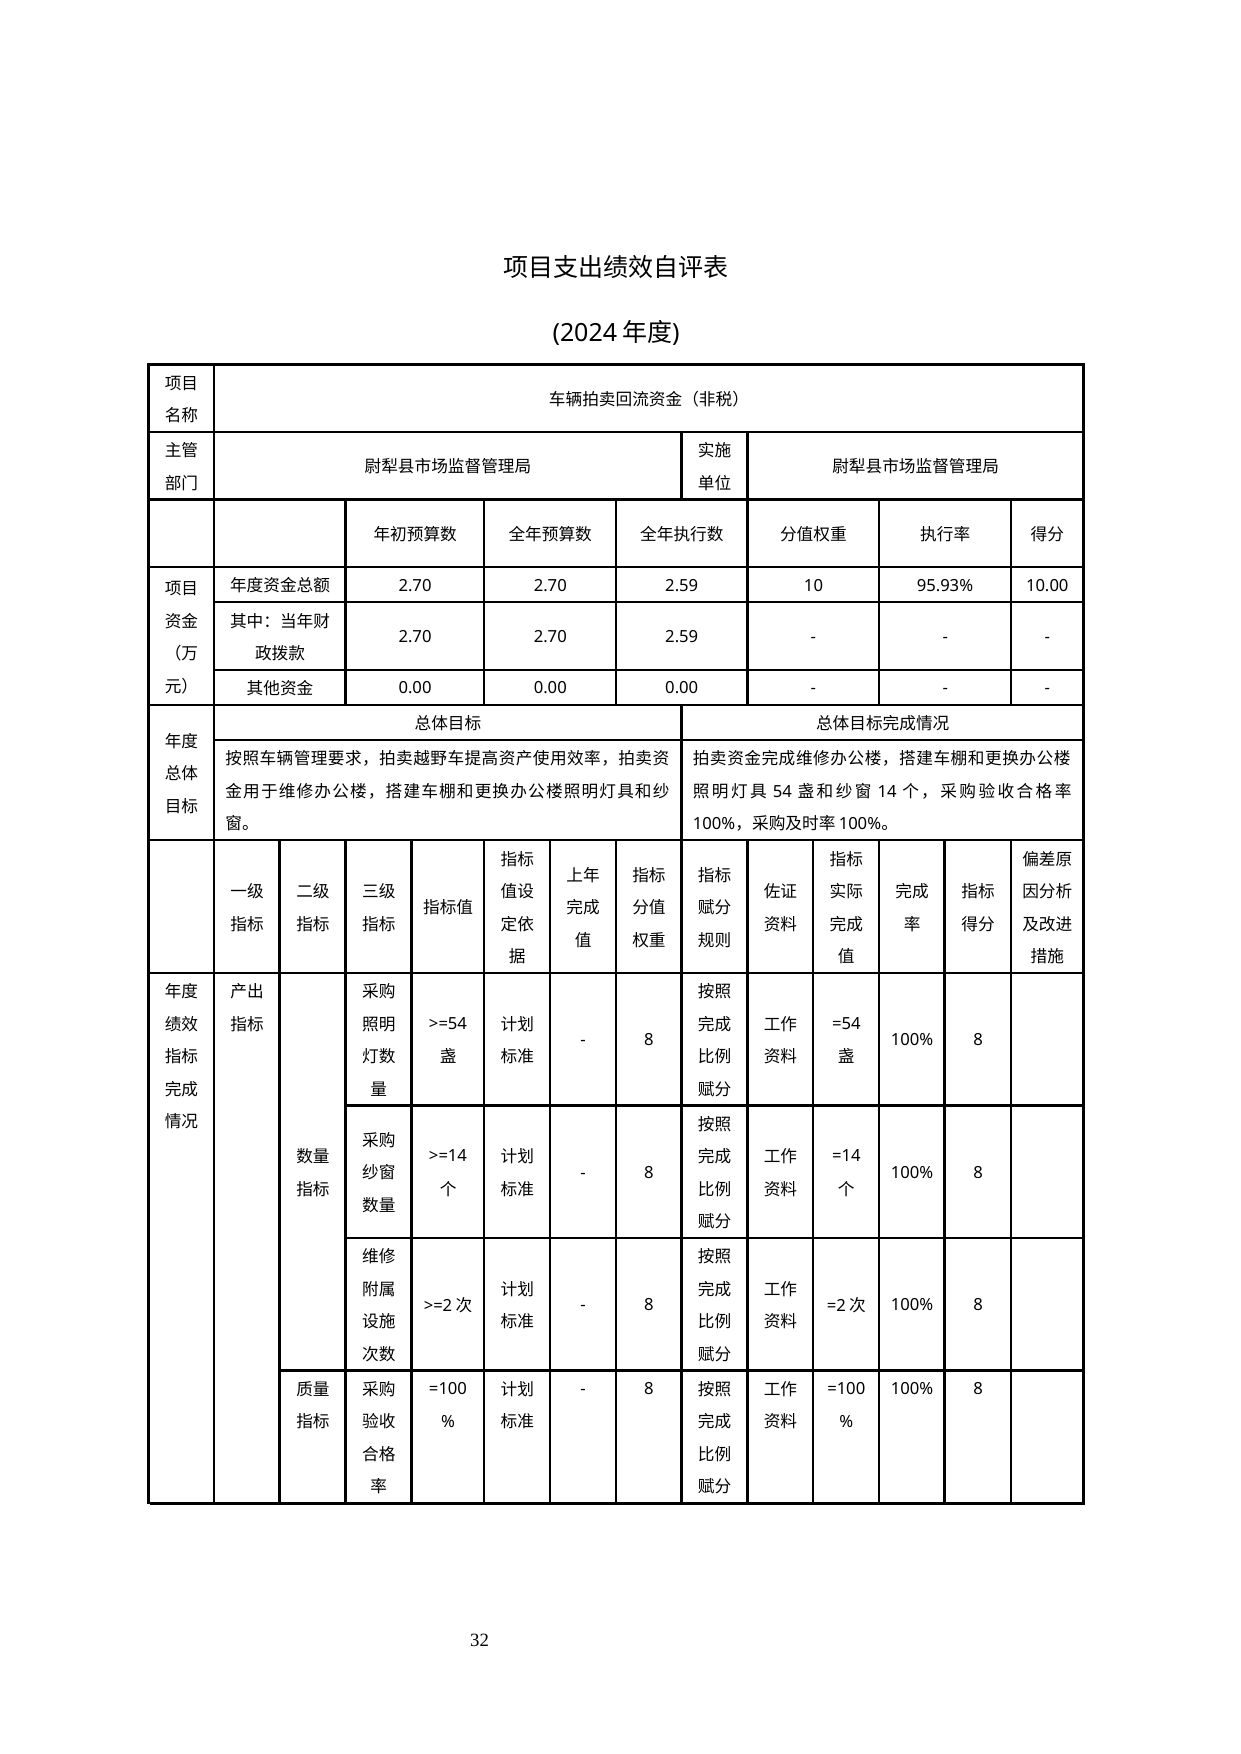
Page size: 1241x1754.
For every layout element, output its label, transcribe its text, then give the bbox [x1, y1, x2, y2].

table_cell 尉犁县市场监督管理局 [749, 433, 1082, 498]
table_cell 偏差原因分析及改进措施 [1012, 841, 1082, 971]
table_cell 上年完成值 [551, 841, 615, 971]
table_cell 尉犁县市场监督管理局 [215, 433, 680, 498]
table_cell 8 [617, 1239, 680, 1369]
table_cell 按照完成比例赋分 [683, 1107, 746, 1237]
table_cell 8 [946, 974, 1010, 1104]
table_cell 计划标准 [485, 1107, 549, 1237]
table_cell 8 [946, 1372, 1010, 1502]
table_cell 2.59 [617, 568, 746, 601]
table_cell =2次 [814, 1239, 878, 1369]
table_cell 计划标准 [485, 1372, 549, 1502]
table_cell 项目资金 （万元） [150, 568, 213, 703]
table_cell 完成率 [880, 841, 943, 971]
table_cell [215, 501, 344, 566]
table_cell 工作资料 [749, 1239, 812, 1369]
table_cell 8 [946, 1107, 1010, 1237]
table_cell - [749, 671, 878, 703]
table_cell 采购照明灯数量 [347, 974, 410, 1104]
table_cell 8 [617, 1372, 680, 1502]
table_cell 100% [880, 1372, 943, 1502]
table_cell 采购验收合格率 [347, 1372, 410, 1502]
table_cell 维修附属设施次数 [347, 1239, 410, 1369]
table_cell 一级指标 [215, 841, 278, 971]
table_cell - [551, 1107, 615, 1237]
table_cell 2.70 [347, 568, 483, 601]
table_cell 95.93% [880, 568, 1010, 601]
table_cell - [551, 1239, 615, 1369]
table_cell 产出指标 [215, 974, 278, 1502]
table_cell [1012, 1239, 1082, 1369]
table_cell 10 [749, 568, 878, 601]
table_cell - [551, 974, 615, 1104]
table_cell >=14个 [413, 1107, 483, 1237]
table_cell 实施单位 [683, 433, 746, 498]
table_cell 按照车辆管理要求，拍卖越野车提高资产使用效率，拍卖资金用于维修办公楼，搭建车棚和更换办公楼照明灯具和纱窗。 [215, 741, 680, 839]
table_cell 计划标准 [485, 974, 549, 1104]
table_cell 总体目标完成情况 [683, 706, 1082, 739]
table_cell - [749, 603, 878, 668]
table_cell 指标实际完成值 [814, 841, 878, 971]
table_cell 100% [880, 1107, 943, 1237]
table_cell - [551, 1372, 615, 1502]
table_cell 计划标准 [485, 1239, 549, 1369]
table_cell - [1012, 671, 1082, 703]
table_cell 佐证资料 [749, 841, 812, 971]
table_cell - [880, 671, 1010, 703]
table_cell 100% [880, 974, 943, 1104]
table_cell 分值权重 [749, 501, 878, 566]
table_cell (2024年度) [148, 298, 1083, 363]
table_cell 0.00 [485, 671, 615, 703]
table_cell 2.70 [485, 603, 615, 668]
table_cell >=54盏 [413, 974, 483, 1104]
table_cell 总体目标 [215, 706, 680, 739]
table_cell 按照完成比例赋分 [683, 1372, 746, 1502]
table_cell 年度资金总额 [215, 568, 344, 601]
table_cell 指标值设定依据 [485, 841, 549, 971]
table_cell 项目名称 [150, 366, 213, 431]
table_cell =14个 [814, 1107, 878, 1237]
table_cell 100% [880, 1239, 943, 1369]
table_cell =100% [814, 1372, 878, 1502]
table_cell [1012, 1107, 1082, 1237]
table_cell 得分 [1012, 501, 1082, 566]
table_cell 工作资料 [749, 1372, 812, 1502]
table_cell 数量指标 [281, 974, 344, 1369]
table_cell 全年执行数 [617, 501, 746, 566]
table_cell 指标得分 [946, 841, 1010, 971]
table_cell >=2次 [413, 1239, 483, 1369]
table_cell =54盏 [814, 974, 878, 1104]
table_cell 指标值 [413, 841, 483, 971]
table_cell [150, 841, 213, 971]
table_cell 其中：当年财政拨款 [215, 603, 344, 668]
table_cell [1012, 1372, 1082, 1502]
table_cell 2.70 [485, 568, 615, 601]
table_cell 按照完成比例赋分 [683, 974, 746, 1104]
table_cell 执行率 [880, 501, 1010, 566]
table_cell 三级指标 [347, 841, 410, 971]
table_cell 质量指标 [281, 1372, 344, 1502]
table_cell 年度绩效指标完成情况 [150, 974, 213, 1502]
table_cell 采购纱窗数量 [347, 1107, 410, 1237]
table_cell 年初预算数 [347, 501, 483, 566]
table_cell 10.00 [1012, 568, 1082, 601]
table_cell 车辆拍卖回流资金（非税） [215, 366, 1082, 431]
table_cell 按照完成比例赋分 [683, 1239, 746, 1369]
table_cell - [1012, 603, 1082, 668]
table_cell 年度总体目标 [150, 706, 213, 839]
table_cell [1012, 974, 1082, 1104]
table_cell 工作资料 [749, 974, 812, 1104]
table_cell 主管部门 [150, 433, 213, 498]
table_cell 拍卖资金完成维修办公楼，搭建车棚和更换办公楼照明灯具54盏和纱窗14个，采购验收合格率100%，采购及时率100%。 [683, 741, 1082, 839]
table_cell 0.00 [617, 671, 746, 703]
table_cell 指标赋分规则 [683, 841, 746, 971]
table_cell 0.00 [347, 671, 483, 703]
table_cell 工作资料 [749, 1107, 812, 1237]
table_cell 8 [617, 1107, 680, 1237]
table_header 项目支出绩效自评表 [148, 233, 1083, 298]
table_cell 二级指标 [281, 841, 344, 971]
table_cell 其他资金 [215, 671, 344, 703]
table_cell - [880, 603, 1010, 668]
table_cell =100% [413, 1372, 483, 1502]
table_cell 2.70 [347, 603, 483, 668]
table_cell 2.59 [617, 603, 746, 668]
table_cell 指标分值权重 [617, 841, 680, 971]
table_cell 8 [946, 1239, 1010, 1369]
table_cell 8 [617, 974, 680, 1104]
table_cell [150, 501, 213, 566]
table_cell 全年预算数 [485, 501, 615, 566]
